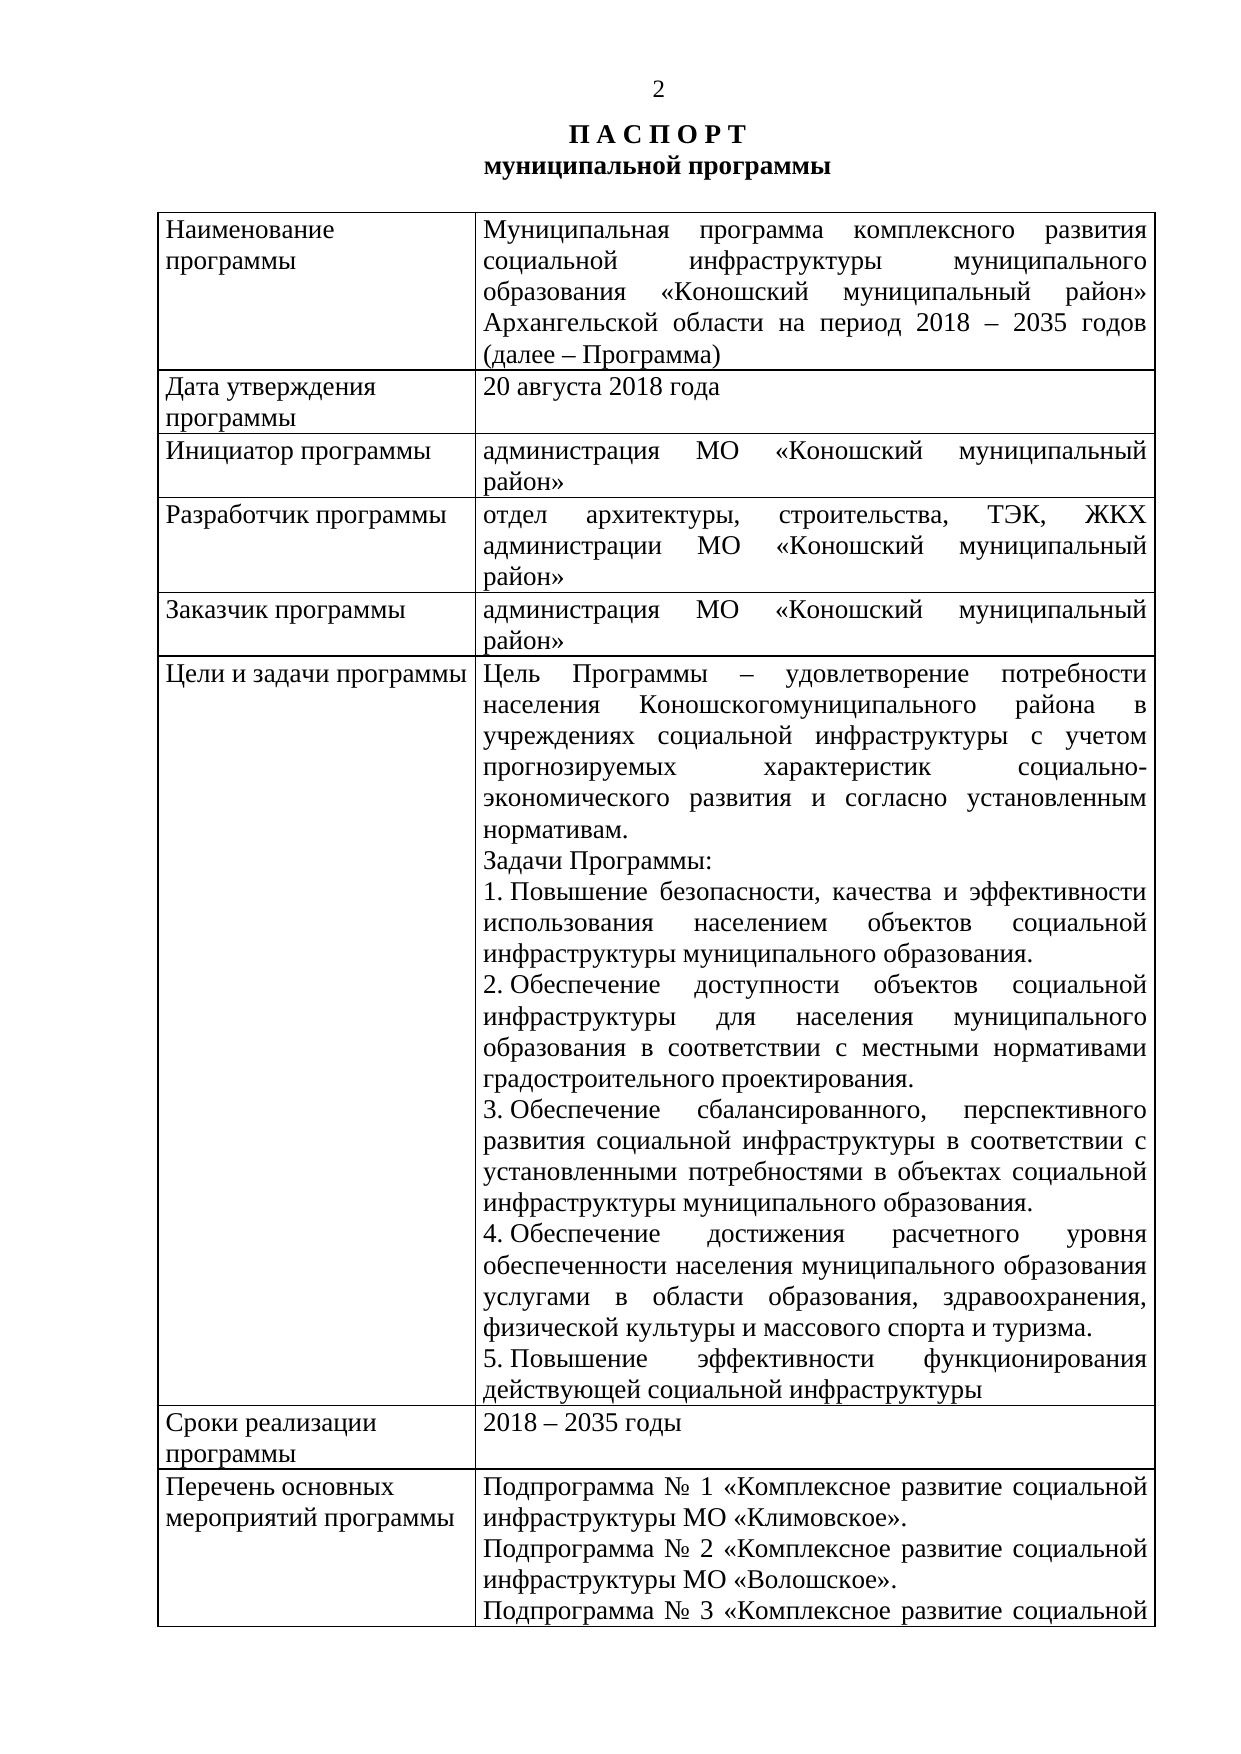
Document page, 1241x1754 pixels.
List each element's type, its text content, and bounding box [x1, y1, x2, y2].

table_cell отдел архитектуры, строительства, ТЭК, ЖКХ администрации МО «Коношский муниципальный район» [476, 498, 1154, 592]
table_cell Разработчик программы [159, 498, 475, 592]
table_cell администрация МО «Коношский муниципальный район» [476, 434, 1154, 497]
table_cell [476, 1470, 1154, 1626]
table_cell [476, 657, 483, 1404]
table_cell администрация МО «Коношский муниципальный район» [476, 593, 1154, 655]
table_cell Цели и задачи программы [159, 657, 475, 1404]
table_cell 20 августа 2018 года [476, 371, 1154, 433]
table_cell Дата утверждения программы [159, 371, 475, 433]
table_cell Сроки реализации программы [159, 1406, 475, 1468]
table_cell Инициатор программы [159, 434, 475, 497]
table_cell Заказчик программы [159, 593, 475, 655]
table_header Наименование программы [159, 213, 475, 369]
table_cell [159, 1470, 475, 1626]
text П А С П О Р Т [165, 118, 1149, 149]
text муниципальной программы [165, 149, 1149, 180]
table_header Муниципальная программа комплексного развития социальной инфраструктуры муниципального образования «Коношский муниципальный район» Архангельской области на период 2018 – 2035 годов (далее – Программа) [476, 213, 1154, 369]
table_cell 2018 – 2035 годы [476, 1406, 1154, 1468]
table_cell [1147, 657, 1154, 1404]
